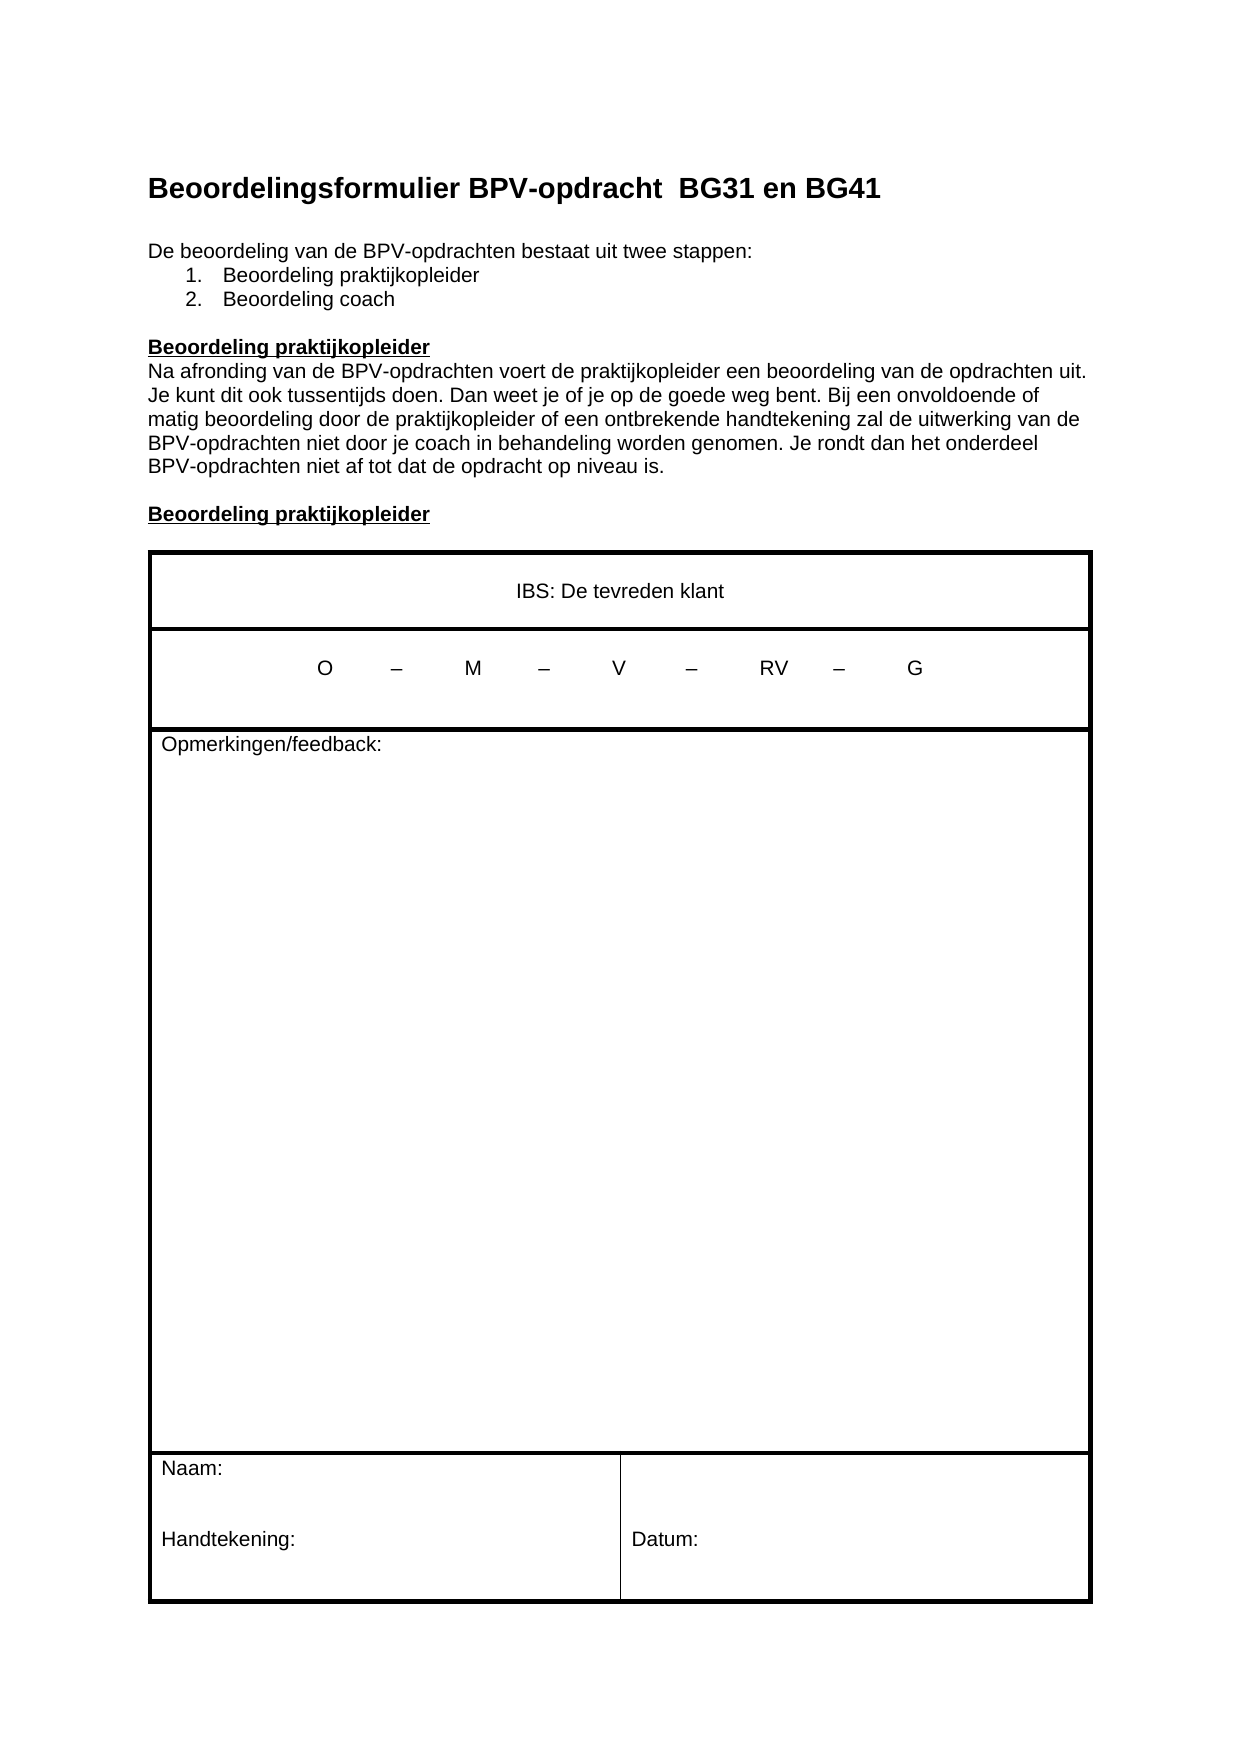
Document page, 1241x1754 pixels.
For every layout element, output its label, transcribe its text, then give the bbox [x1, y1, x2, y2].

table_cell Naam: Handtekening: [152, 1455, 620, 1599]
list Beoordeling coach [185, 287, 1093, 311]
table_cell O – M – V – RV – G [152, 631, 1088, 727]
text Beoordeling praktijkopleider [148, 502, 1093, 526]
text De beoordeling van de BPV-opdrachten bestaat uit twee stappen: [148, 239, 1093, 263]
text Beoordeling praktijkopleider [148, 334, 1093, 358]
list Beoordeling praktijkopleider [185, 263, 1093, 287]
table_cell Datum: [621, 1455, 1088, 1599]
table_header IBS: De tevreden klant [152, 555, 1088, 627]
text Beoordelingsformulier BPV-opdracht BG31 en BG41 [148, 172, 1093, 205]
text Na afronding van de BPV-opdrachten voert de praktijkopleider een beoordeling van de opdrachten uit. Je kunt dit ook tussentijds doen. Dan weet je of je op de goede weg bent. Bij een onvoldoende of matig beoordeling door de praktijkopleider of een ontbrekende handtekening zal de uitwerking van de BPV-opdrachten niet door je coach in behandeling worden genomen. Je rondt dan het onderdeel BPV-opdrachten niet af tot dat de opdracht op niveau is. [148, 358, 1093, 478]
table_cell Opmerkingen/feedback: [152, 732, 1088, 1451]
